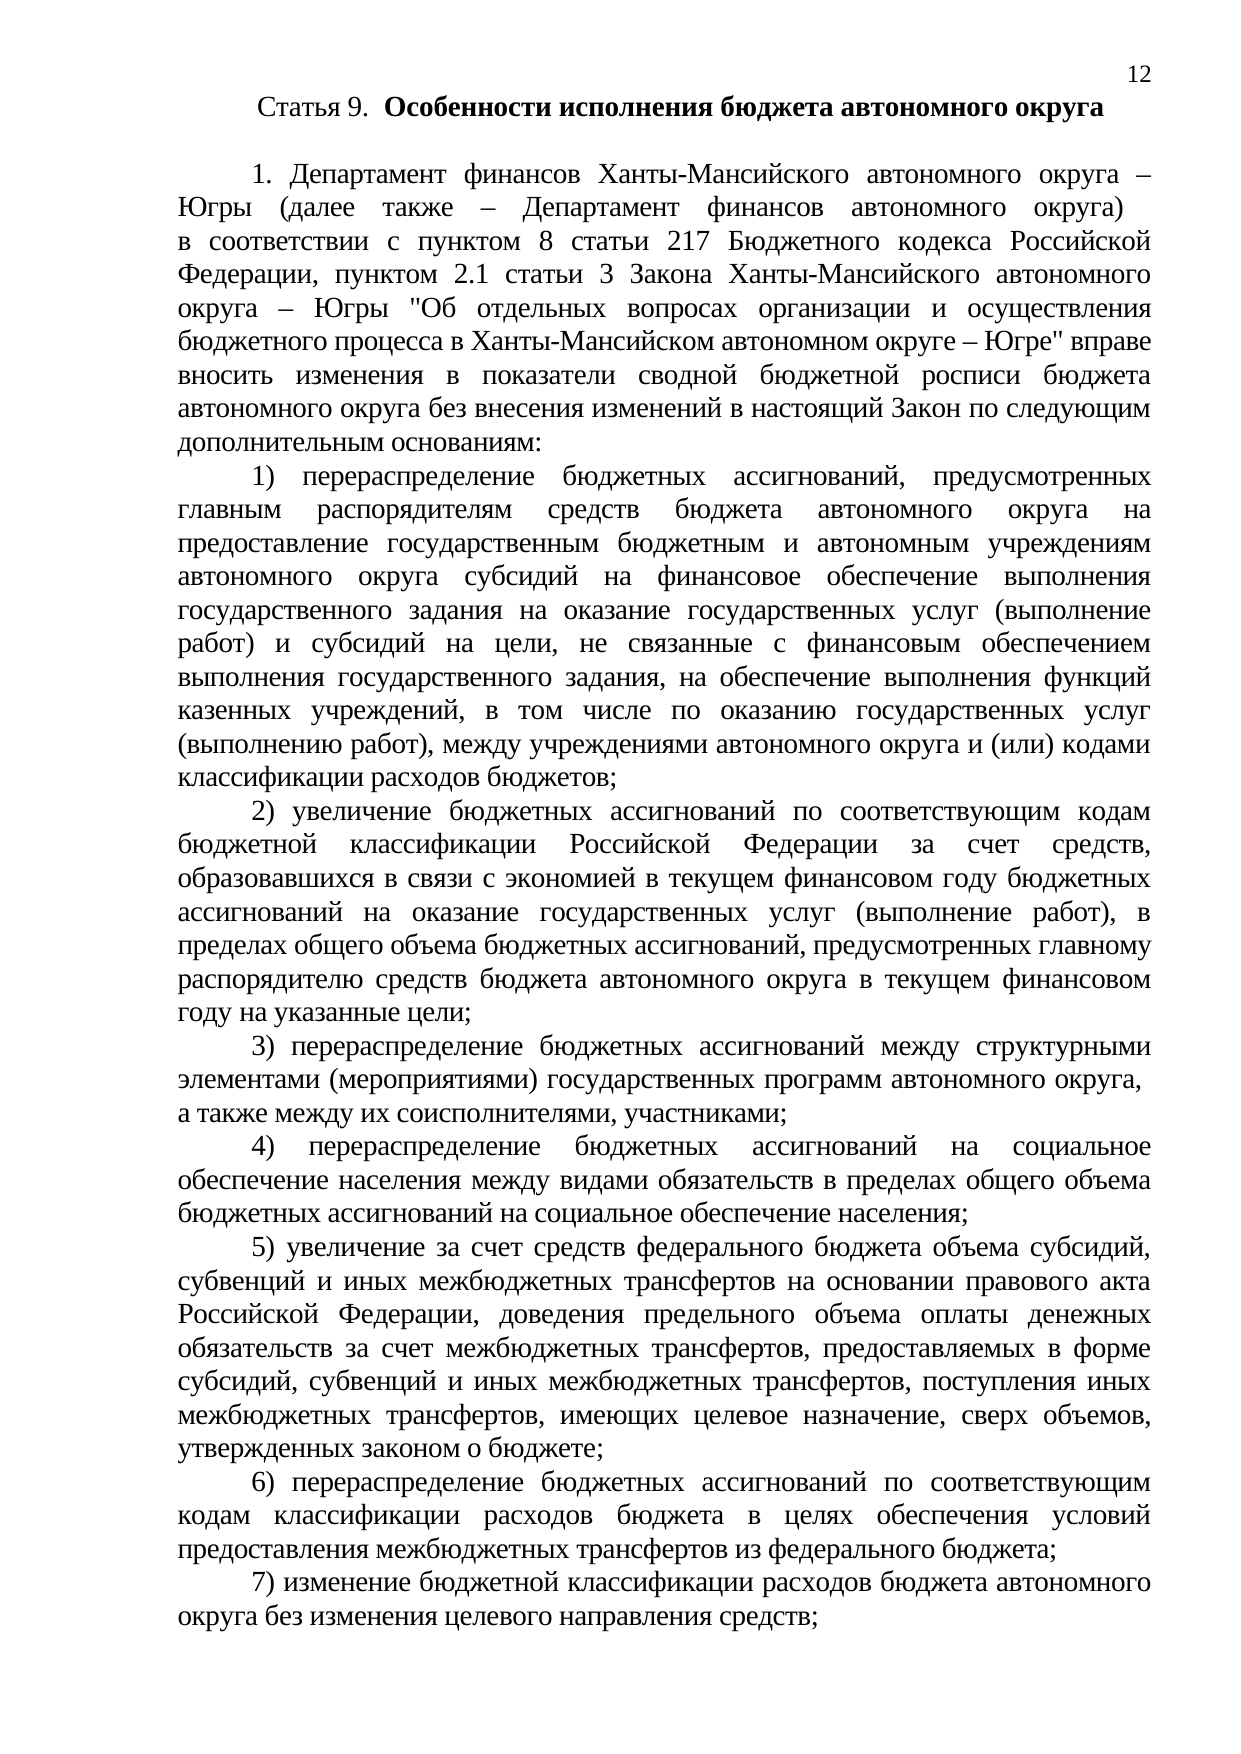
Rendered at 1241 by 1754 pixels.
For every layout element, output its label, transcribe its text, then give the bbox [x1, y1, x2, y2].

text 6) перераспределение бюджетных ассигнований по соответствующим кодам классификации расходов бюджета в целях обеспечения условий предоставления межбюджетных трансфертов из федерального бюджета; [177, 1464, 1152, 1564]
table_header Особенности исполнения бюджета автономного округа [373, 89, 1163, 156]
text 1) перераспределение бюджетных ассигнований, предусмотренных главным распорядителям средств бюджета автономного округа на предоставление государственным бюджетным и автономным учреждениям автономного округа субсидий на финансовое обеспечение выполнения государственного задания на оказание государственных услуг (выполнение работ) и субсидий на цели, не связанные с финансовым обеспечением выполнения государственного задания, на обеспечение выполнения функций казенных учреждений, в том числе по оказанию государственных услуг (выполнению работ), между учреждениями автономного округа и (или) кодами классификации расходов бюджетов; [177, 458, 1152, 793]
text 7) изменение бюджетной классификации расходов бюджета автономного округа без изменения целевого направления средств; [177, 1564, 1152, 1632]
text 3) перераспределение бюджетных ассигнований между структурными элементами (мероприятиями) государственных программ автономного округа, а также между их соисполнителями, участниками; [177, 1028, 1152, 1128]
text 5) увеличение за счет средств федерального бюджета объема субсидий, субвенций и иных межбюджетных трансфертов на основании правового акта Российской Федерации, доведения предельного объема оплаты денежных обязательств за счет межбюджетных трансфертов, предоставляемых в форме субсидий, субвенций и иных межбюджетных трансфертов, поступления иных межбюджетных трансфертов, имеющих целевое назначение, сверх объемов, утвержденных законом о бюджете; [177, 1229, 1152, 1464]
table_header Статья 9. [166, 89, 372, 156]
text 4) перераспределение бюджетных ассигнований на социальное обеспечение населения между видами обязательств в пределах общего объема бюджетных ассигнований на социальное обеспечение населения; [177, 1128, 1152, 1229]
text 1. Департамент финансов Ханты-Мансийского автономного округа – Югры (далее также – Департамент финансов автономного округа) в соответствии с пунктом 8 статьи 217 Бюджетного кодекса Российской Федерации, пунктом 2.1 статьи 3 Закона Ханты-Мансийского автономного округа – Югры "Об отдельных вопросах организации и осуществления бюджетного процесса в Ханты-Мансийском автономном округе – Югре" вправе вносить изменения в показатели сводной бюджетной росписи бюджета автономного округа без внесения изменений в настоящий Закон по следующим дополнительным основаниям: [177, 156, 1152, 458]
text 2) увеличение бюджетных ассигнований по соответствующим кодам бюджетной классификации Российской Федерации за счет средств, образовавшихся в связи с экономией в текущем финансовом году бюджетных ассигнований на оказание государственных услуг (выполнение работ), в пределах общего объема бюджетных ассигнований, предусмотренных главному распорядителю средств бюджета автономного округа в текущем финансовом году на указанные цели; [177, 793, 1152, 1028]
